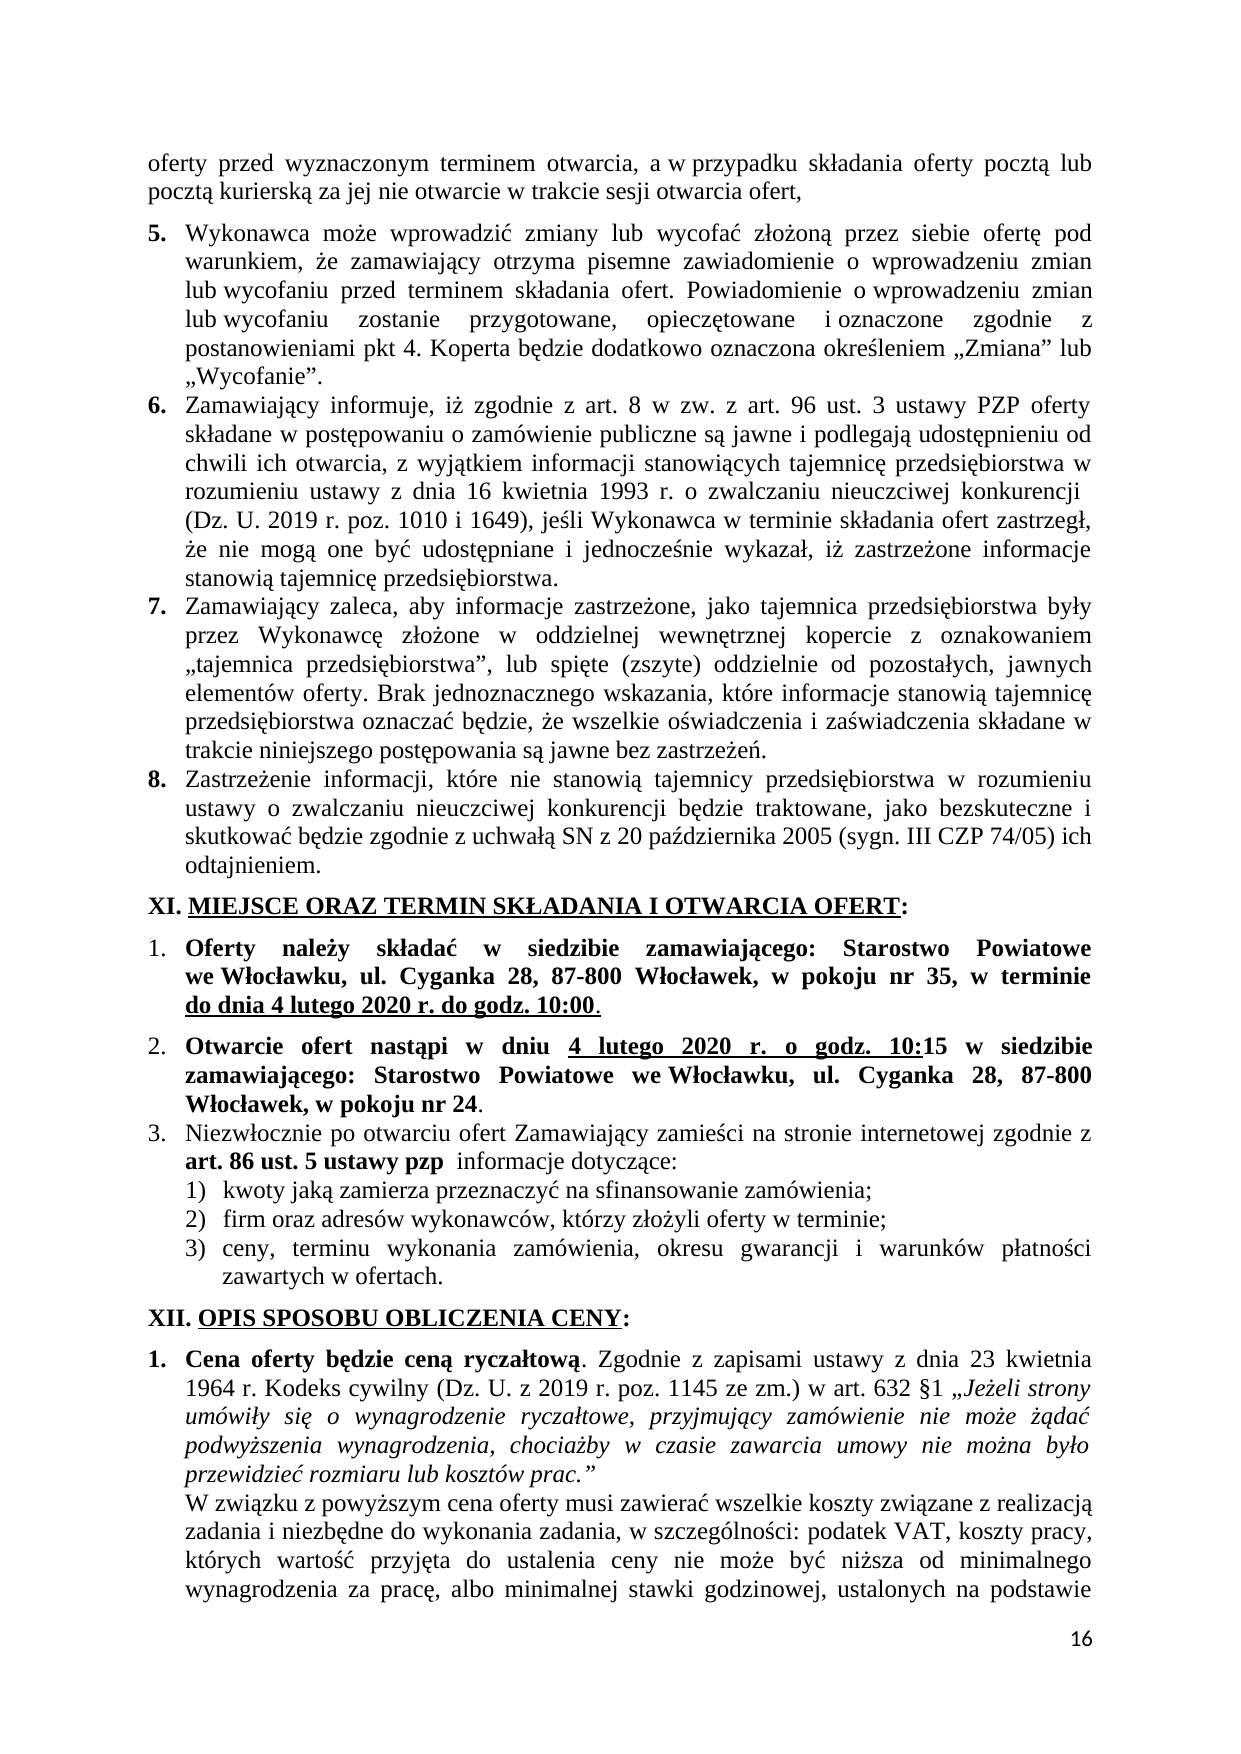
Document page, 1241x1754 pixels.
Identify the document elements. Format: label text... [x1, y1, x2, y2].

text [148, 148, 1093, 205]
list Niezwłocznie po otwarciu ofert Zamawiający zamieści na stronie internetowej zgodnie z art. 86 ust. 5 ustawy pzp informacje dotyczące: [148, 1118, 1093, 1175]
list Oferty należy składać w siedzibie zamawiającego: Starostwo Powiatowe we Włocławku, ul. Cyganka 28, 87-800 Włocławek, w pokoju nr 35, w terminie do dnia 4 lutego 2020 r. do godz. 10:00. [148, 933, 1093, 1019]
text XI. MIEJSCE ORAZ TERMIN SKŁADANIA I OTWARCIA OFERT: [148, 891, 1093, 920]
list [185, 1488, 1093, 1603]
list kwoty jaką zamierza przeznaczyć na sfinansowanie zamówienia; [185, 1175, 1093, 1204]
list ceny, terminu wykonania zamówienia, okresu gwarancji i warunków płatności zawartych w ofertach. [185, 1233, 1093, 1290]
list Cena oferty będzie ceną ryczałtową. Zgodnie z zapisami ustawy z dnia 23 kwietnia 1964 r. Kodeks cywilny (Dz. U. z 2019 r. poz. 1145 ze zm.) w art. 632 §1 „Jeżeli strony umówiły się o wynagrodzenie ryczałtowe, przyjmujący zamówienie nie może żądać podwyższenia wynagrodzenia, chociażby w czasie zawarcia umowy nie można było przewidzieć rozmiaru lub kosztów prac.” [148, 1344, 1093, 1488]
list Wykonawca może wprowadzić zmiany lub wycofać złożoną przez siebie ofertę pod warunkiem, że zamawiający otrzyma pisemne zawiadomienie o wprowadzeniu zmian lub wycofaniu przed terminem składania ofert. Powiadomienie o wprowadzeniu zmian lub wycofaniu zostanie przygotowane, opieczętowane i oznaczone zgodnie z postanowieniami pkt 4. Koperta będzie dodatkowo oznaczona określeniem „Zmiana” lub „Wycofanie”. [148, 218, 1093, 390]
list Zamawiający informuje, iż zgodnie z art. 8 w zw. z art. 96 ust. 3 ustawy PZP oferty składane w postępowaniu o zamówienie publiczne są jawne i podlegają udostępnieniu od chwili ich otwarcia, z wyjątkiem informacji stanowiących tajemnicę przedsiębiorstwa w rozumieniu ustawy z dnia 16 kwietnia 1993 r. o zwalczaniu nieuczciwej konkurencji (Dz. U. 2019 r. poz. 1010 i 1649), jeśli Wykonawca w terminie składania ofert zastrzegł, że nie mogą one być udostępniane i jednocześnie wykazał, iż zastrzeżone informacje stanowią tajemnicę przedsiębiorstwa. [148, 390, 1093, 591]
list Otwarcie ofert nastąpi w dniu 4 lutego 2020 r. o godz. 10:15 w siedzibie zamawiającego: Starostwo Powiatowe we Włocławku, ul. Cyganka 28, 87-800 Włocławek, w pokoju nr 24. [148, 1031, 1093, 1118]
text XII. OPIS SPOSOBU OBLICZENIA CENY: [148, 1303, 1093, 1331]
list firm oraz adresów wykonawców, którzy złożyli oferty w terminie; [185, 1204, 1093, 1233]
list Zamawiający zaleca, aby informacje zastrzeżone, jako tajemnica przedsiębiorstwa były przez Wykonawcę złożone w oddzielnej wewnętrznej kopercie z oznakowaniem „tajemnica przedsiębiorstwa”, lub spięte (zszyte) oddzielnie od pozostałych, jawnych elementów oferty. Brak jednoznacznego wskazania, które informacje stanowią tajemnicę przedsiębiorstwa oznaczać będzie, że wszelkie oświadczenia i zaświadczenia składane w trakcie niniejszego postępowania są jawne bez zastrzeżeń. [148, 591, 1093, 764]
list Zastrzeżenie informacji, które nie stanowią tajemnicy przedsiębiorstwa w rozumieniu ustawy o zwalczaniu nieuczciwej konkurencji będzie traktowane, jako bezskuteczne i skutkować będzie zgodnie z uchwałą SN z 20 października 2005 (sygn. III CZP 74/05) ich odtajnieniem. [148, 764, 1093, 879]
